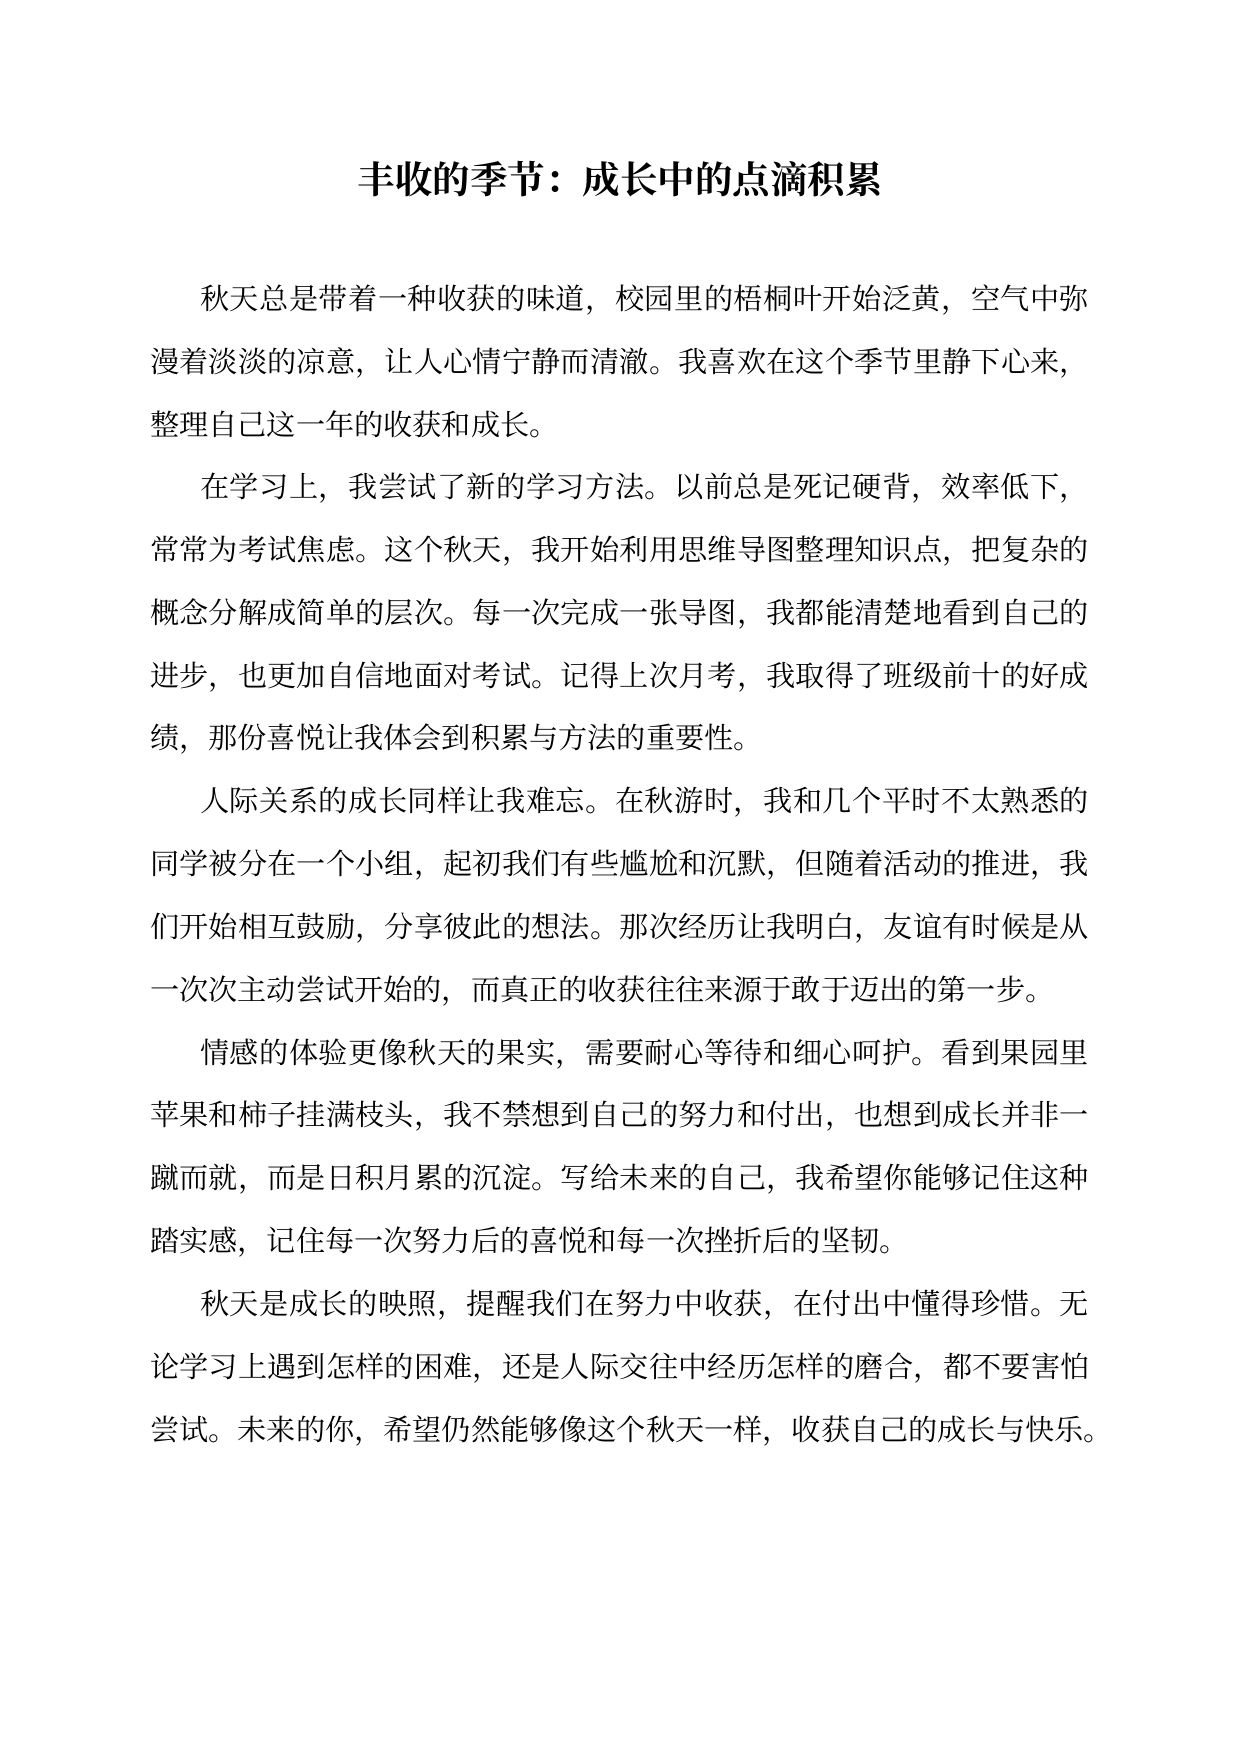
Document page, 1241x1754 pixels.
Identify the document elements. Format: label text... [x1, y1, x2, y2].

text 情感的体验更像秋天的果实，需要耐心等待和细心呵护。看到果园里苹果和柿子挂满枝头，我不禁想到自己的努力和付出，也想到成长并非一蹴而就，而是日积月累的沉淀。写给未来的自己，我希望你能够记住这种踏实感，记住每一次努力后的喜悦和每一次挫折后的坚韧。 [150, 1029, 1090, 1260]
text 秋天是成长的映照，提醒我们在努力中收获，在付出中懂得珍惜。无论学习上遇到怎样的困难，还是人际交往中经历怎样的磨合，都不要害怕尝试。未来的你，希望仍然能够像这个秋天一样，收获自己的成长与快乐。 [150, 1281, 1090, 1448]
subtitle 丰收的季节：成长中的点滴积累 [150, 150, 1090, 204]
text 秋天总是带着一种收获的味道，校园里的梧桐叶开始泛黄，空气中弥漫着淡淡的凉意，让人心情宁静而清澈。我喜欢在这个季节里静下心来，整理自己这一年的收获和成长。 [150, 276, 1090, 443]
text 在学习上，我尝试了新的学习方法。以前总是死记硬背，效率低下，常常为考试焦虑。这个秋天，我开始利用思维导图整理知识点，把复杂的概念分解成简单的层次。每一次完成一张导图，我都能清楚地看到自己的进步，也更加自信地面对考试。记得上次月考，我取得了班级前十的好成绩，那份喜悦让我体会到积累与方法的重要性。 [150, 464, 1090, 757]
text 人际关系的成长同样让我难忘。在秋游时，我和几个平时不太熟悉的同学被分在一个小组，起初我们有些尴尬和沉默，但随着活动的推进，我们开始相互鼓励，分享彼此的想法。那次经历让我明白，友谊有时候是从一次次主动尝试开始的，而真正的收获往往来源于敢于迈出的第一步。 [150, 778, 1090, 1008]
